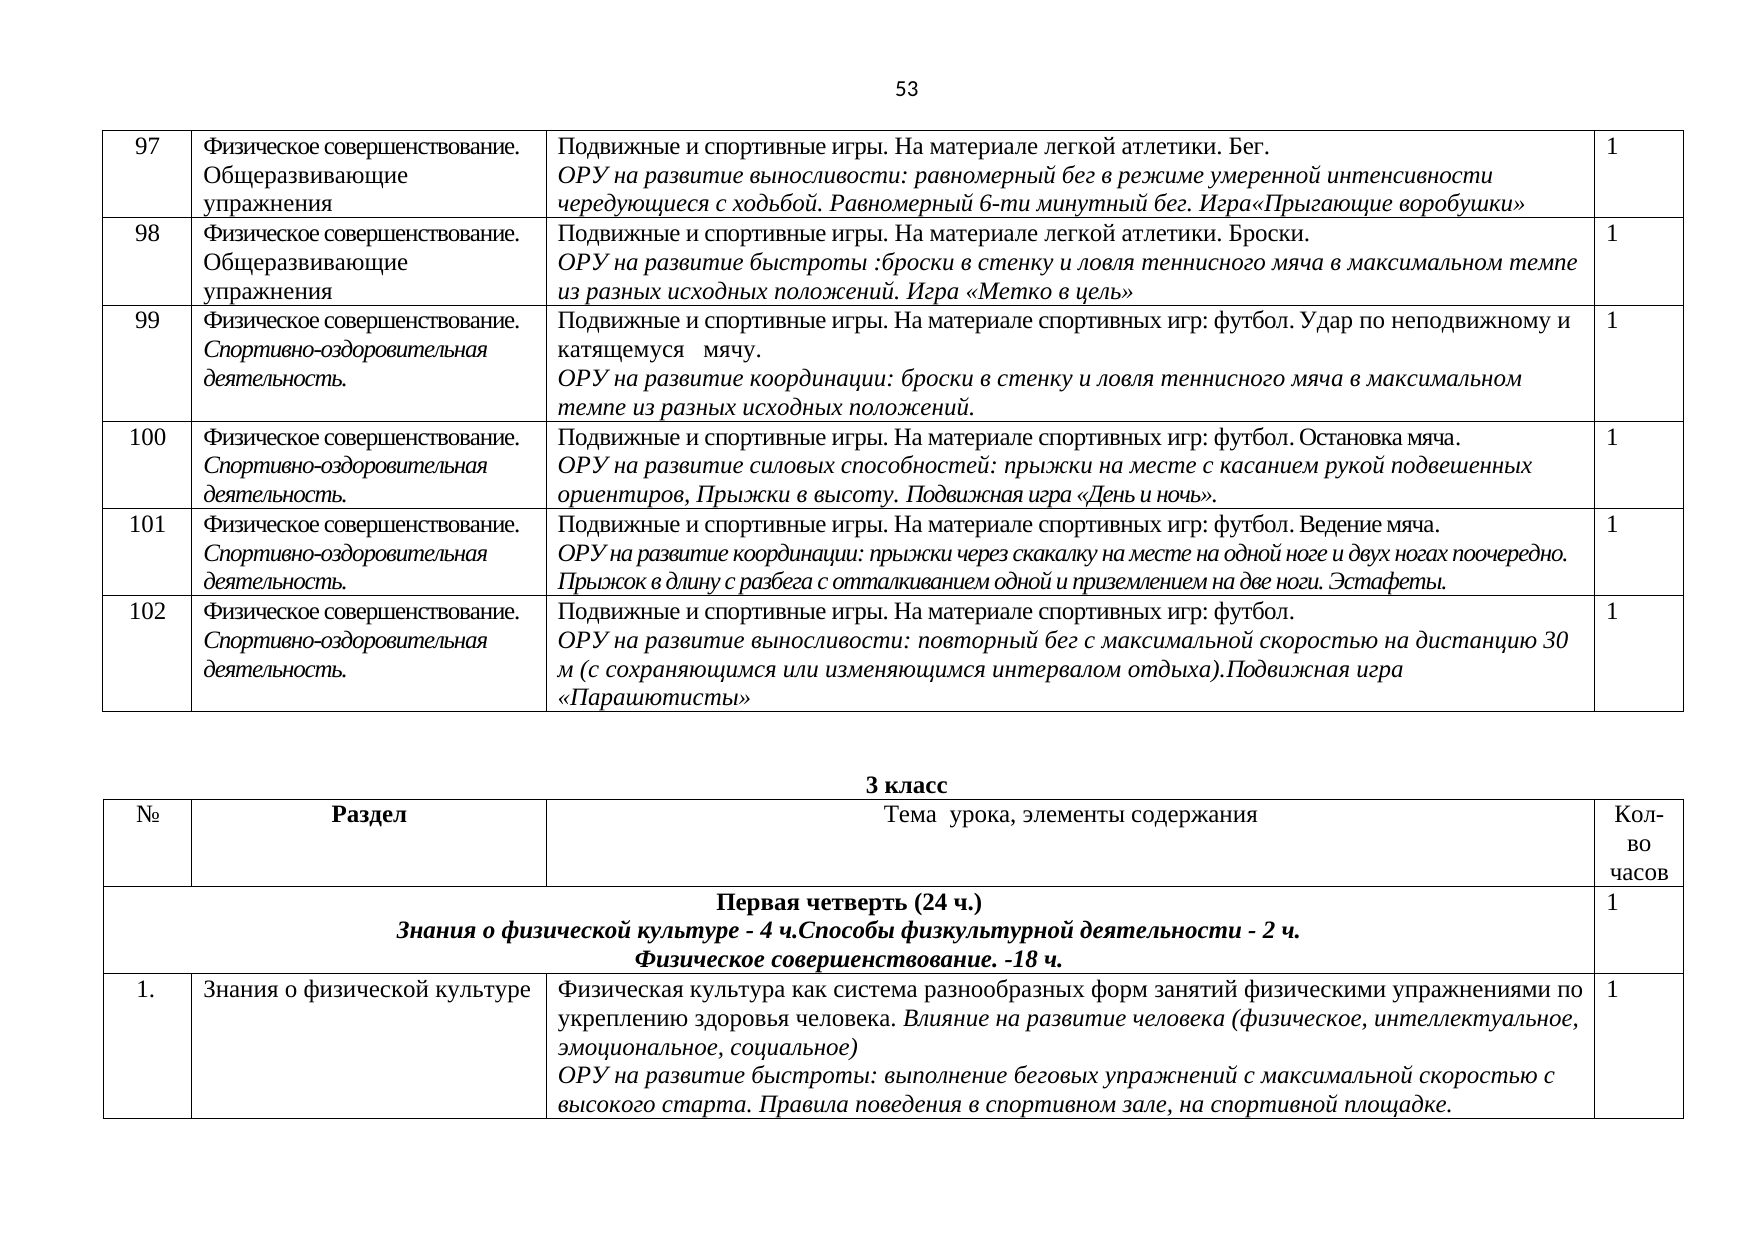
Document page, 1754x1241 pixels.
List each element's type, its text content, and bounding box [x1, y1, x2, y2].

table_cell Физическое совершенствование. Спортивно-оздоровительная деятельность. [192, 596, 546, 711]
table_cell 99 [103, 306, 191, 421]
table_cell [104, 974, 191, 1118]
table_cell 102 [103, 596, 191, 711]
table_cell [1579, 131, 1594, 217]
table_cell Подвижные и спортивные игры. На материале спортивных игр: футбол. ОРУ на развитие выносливости: повторный бег с максимальной скоростью на дистанцию 30 м (с сохраняющимся или изменяющимся интервалом отдыха).Подвижная игра «Парашютисты» [547, 596, 1594, 711]
table_cell 1 [1595, 509, 1683, 595]
table_cell 1 [1595, 887, 1683, 973]
table_cell Физическое совершенствование. Спортивно-оздоровительная деятельность. [192, 422, 546, 508]
table_cell 97 [103, 131, 191, 217]
table_cell 1 [1595, 306, 1683, 421]
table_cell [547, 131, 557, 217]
table_header Раздел [192, 800, 546, 886]
table_cell Подвижные и спортивные игры. На материале легкой атлетики. Броски. ОРУ на развитие быстроты :броски в стенку и ловля теннисного мяча в максимальном темпе из разных исходных положений. Игра «Метко в цель» [547, 218, 1594, 304]
text 3 класс [118, 770, 1695, 798]
table_cell 98 [103, 218, 191, 304]
table_cell 1 [1595, 422, 1683, 508]
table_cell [547, 974, 1594, 1118]
table_cell 101 [103, 509, 191, 595]
table_cell 1 [1595, 218, 1683, 304]
table_cell 100 [103, 422, 191, 508]
table_cell Физическое совершенствование. Спортивно-оздоровительная деятельность. [192, 306, 546, 421]
table_cell Подвижные и спортивные игры. На материале спортивных игр: футбол. Остановка мяча. ОРУ на развитие силовых способностей: прыжки на месте с касанием рукой подвешенных ориентиров, Прыжки в высоту. Подвижная игра «День и ночь». [547, 422, 1594, 508]
table_cell Подвижные и спортивные игры. На материале спортивных игр: футбол. Удар по неподвижному и катящемуся мячу. ОРУ на развитие координации: броски в стенку и ловля теннисного мяча в максимальном темпе из разных исходных положений. [547, 306, 1594, 421]
table_cell 1 [1595, 131, 1683, 217]
table_header Кол-во часов [1595, 800, 1683, 886]
table_header Тема урока, элементы содержания [547, 800, 1594, 886]
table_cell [192, 974, 546, 1118]
table_header № [104, 800, 191, 886]
table_cell 1 [1595, 974, 1683, 1118]
table_cell Физическое совершенствование. Спортивно-оздоровительная деятельность. [192, 509, 546, 595]
table_cell Физическое совершенствование. Общеразвивающие упражнения [192, 218, 546, 304]
table_cell Первая четверть (24 ч.) Знания о физической культуре - 4 ч.Способы физкультурной деятельности - 2 ч. Физическое совершенствование. -18 ч. [104, 887, 1594, 973]
table_cell Подвижные и спортивные игры. На материале спортивных игр: футбол. Ведение мяча. ОРУ на развитие координации: прыжки через скакалку на месте на одной ноге и двух ногах поочередно. Прыжок в длину с разбега с отталкиванием одной и приземлением на две ноги. Эстафеты. [547, 509, 1594, 595]
table_cell 1 [1595, 596, 1683, 711]
table_cell Физическое совершенствование. Общеразвивающие упражнения [192, 131, 546, 217]
